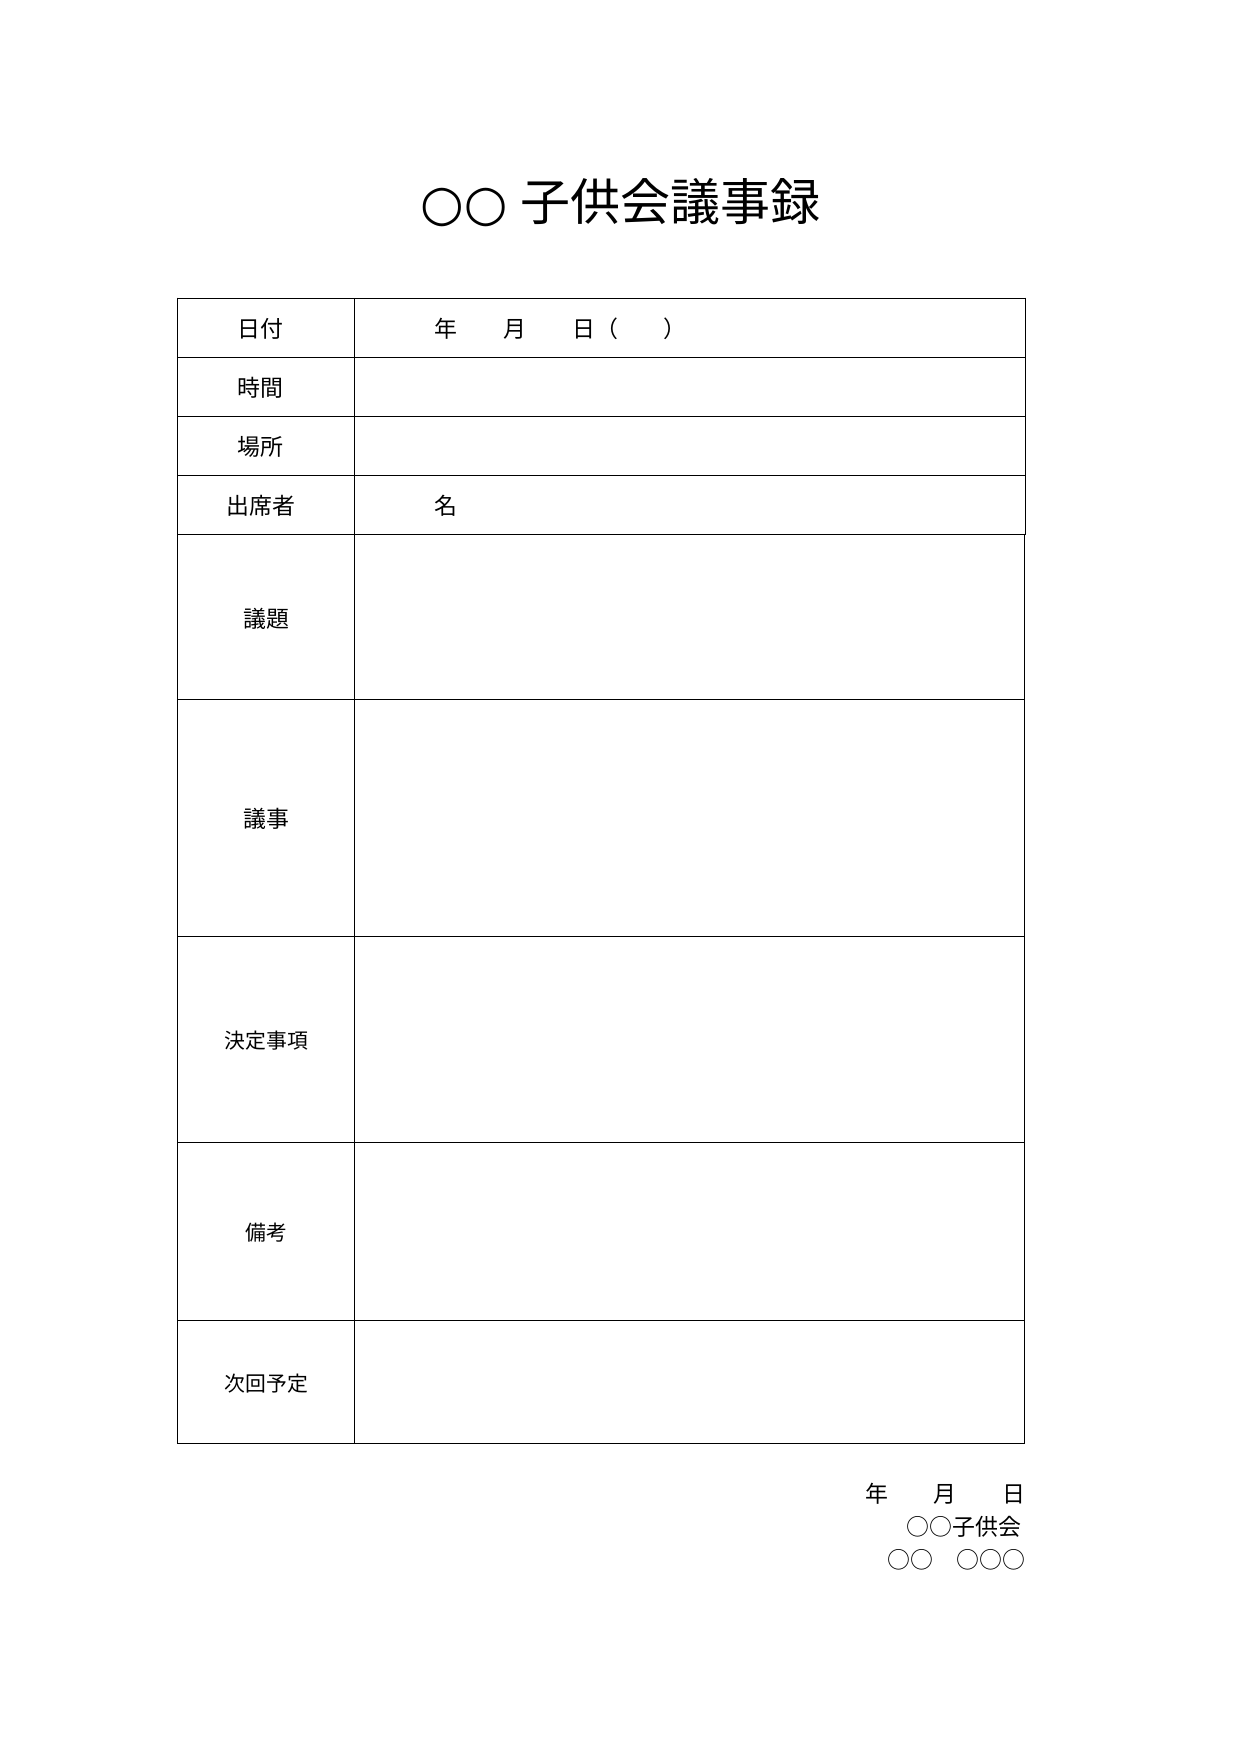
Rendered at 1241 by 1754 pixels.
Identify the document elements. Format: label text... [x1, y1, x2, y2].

table_cell 時間 [178, 358, 354, 416]
text 年 月 日 [177, 1476, 1063, 1509]
table_cell 決定事項 [178, 937, 354, 1142]
table_cell [355, 358, 1025, 416]
table_cell [355, 417, 1025, 475]
table_header 年 月 日（ ） [355, 299, 1025, 357]
table_cell 議題 [178, 535, 354, 699]
text ○○ ○○○ [177, 1542, 1063, 1575]
table_cell 議事 [178, 700, 354, 936]
table_header 日付 [178, 299, 354, 357]
table_cell 出席者 [178, 476, 354, 534]
table_cell [355, 700, 1024, 936]
text ○○ 子供会議事録 [177, 162, 1063, 235]
table_cell [355, 937, 1024, 1142]
table_cell 名 [355, 476, 1025, 534]
table_cell 備考 [178, 1143, 354, 1319]
table_cell [355, 1143, 1024, 1319]
table_cell [355, 1321, 1024, 1443]
text ○○子供会 [177, 1509, 1063, 1542]
table_cell [355, 535, 1024, 699]
table_cell 場所 [178, 417, 354, 475]
table_cell 次回予定 [178, 1321, 354, 1443]
